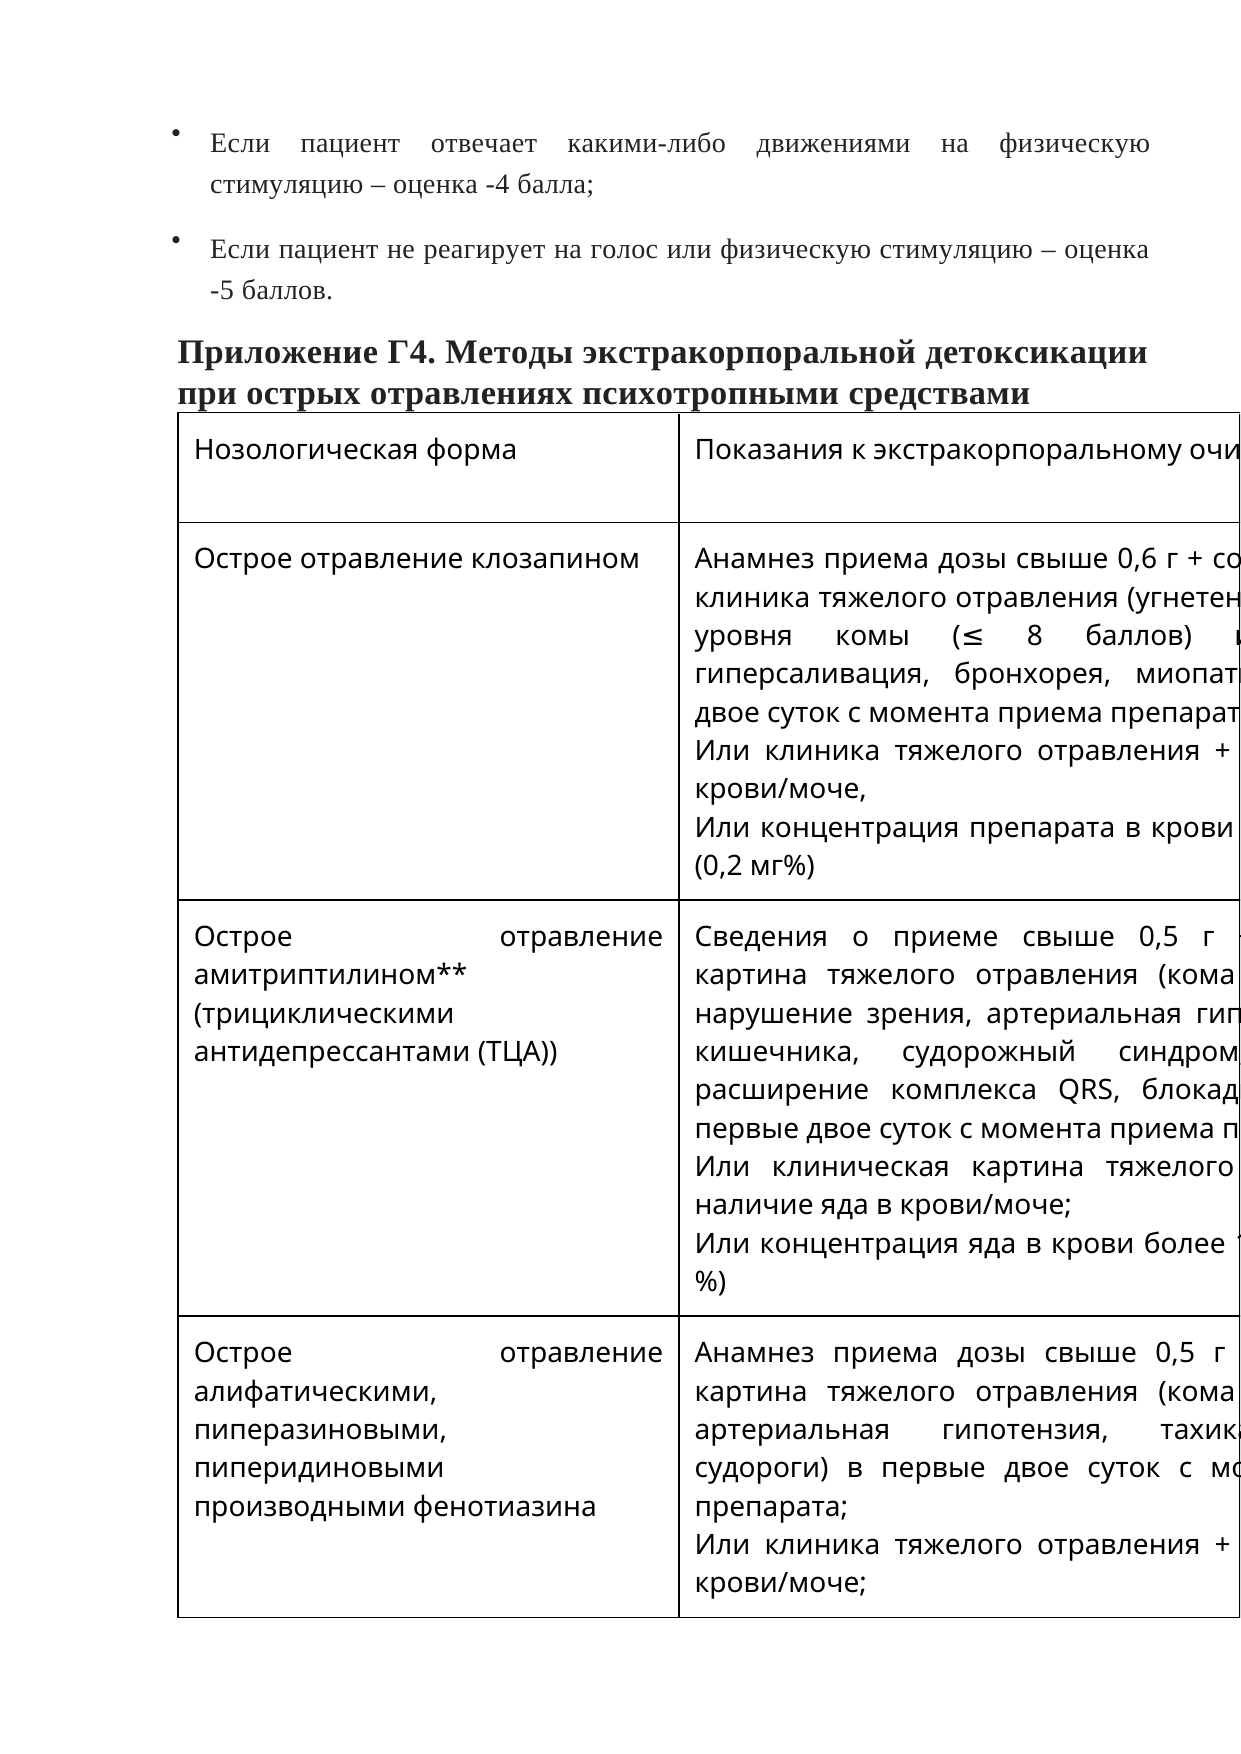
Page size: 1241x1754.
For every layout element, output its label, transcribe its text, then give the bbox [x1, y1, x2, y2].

list Если пациент отвечает какими-либо движениями на физическую стимуляцию – оценка -4 балла; [172, 118, 1152, 199]
text Приложение Г4. Методы экстракорпоральной детоксикации при острых отравлениях психотропными средствами [177, 331, 1152, 412]
table_cell Сведения о приеме свыше 0,5 г + клиническая картина тяжелого отравления (кома (≤ 8 баллов), нарушение зрения, артериальная гипотензия, парез кишечника, судорожный синдром, тахикардия, расширение комплекса QRS, блокады, аритмии) в первые двое суток с момента приема препарата; Или клиническая картина тяжелого отравления + наличие яда в крови/моче; Или концентрация яда в крови более 1 мкг/мл (0,1 мг%) [680, 901, 1239, 1315]
table_header Показания к экстракорпоральному очищению крови [680, 413, 1240, 521]
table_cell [680, 1317, 1239, 1616]
table_cell Острое отравление клозапином [179, 523, 678, 899]
table_cell Анамнез приема дозы свыше 0,6 г + соответствующая клиника тяжелого отравления (угнетение сознания до уровня комы (≤ 8 баллов) или делирий, гиперсаливация, бронхорея, миопатия), в первые двое суток с момента приема препарата Или клиника тяжелого отравления + наличие яда в крови/моче, Или концентрация препарата в крови более 2 мкг/мл (0,2 мг%) [680, 523, 1239, 899]
list Если пациент не реагирует на голос или физическую стимуляцию – оценка -5 баллов. [172, 224, 1152, 306]
table_header Нозологическая форма [179, 413, 679, 521]
table_cell Острое отравление амитриптилином** (трициклическими антидепрессантами (ТЦА)) [179, 901, 678, 1315]
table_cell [179, 1317, 678, 1616]
